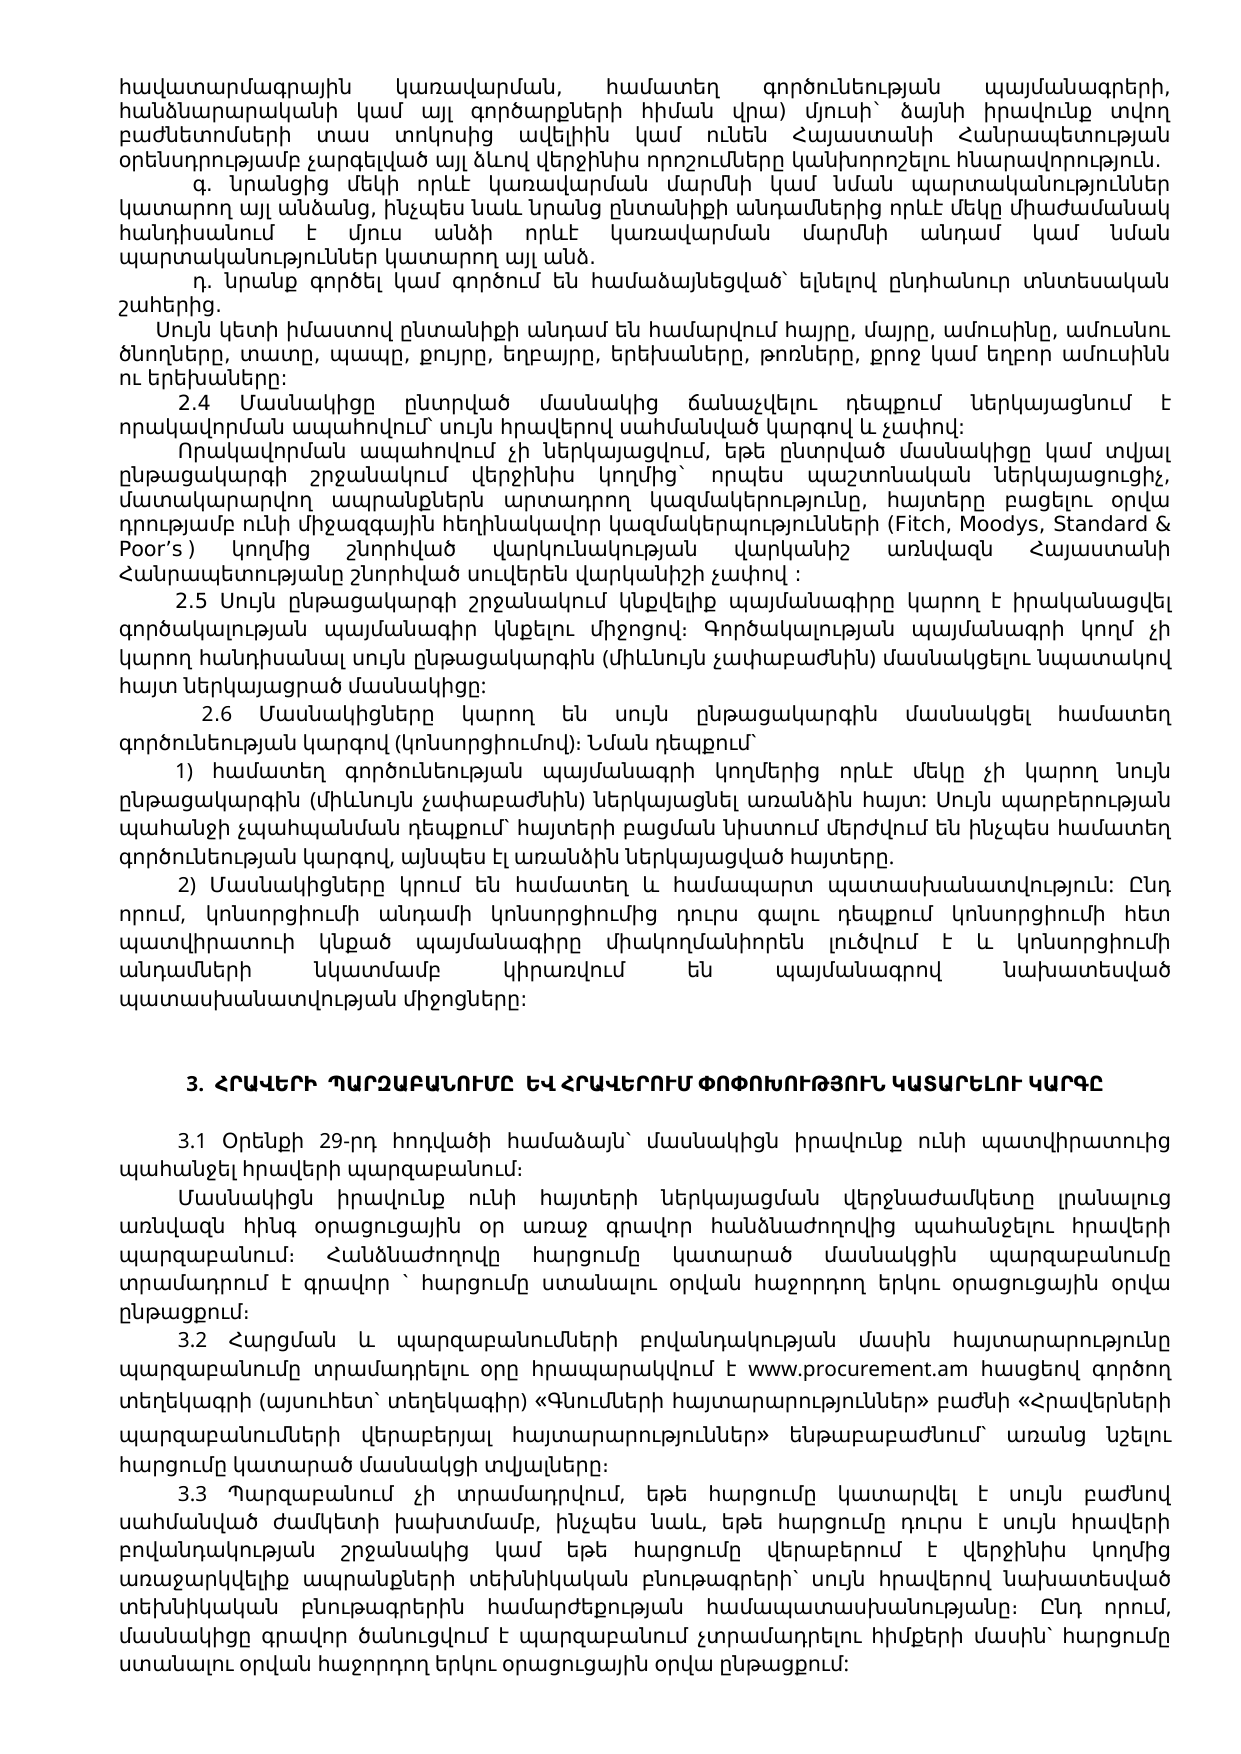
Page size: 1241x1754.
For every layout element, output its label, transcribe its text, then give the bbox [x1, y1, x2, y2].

text 2) Մասնակիցները կրում են համատեղ և համապարտ պատասխանատվություն: Ընդ որում, կոնսորցիումի անդամի կոնսորցիումից դուրս գալու դեպքում կոնսորցիումի հետ պատվիրատուի կնքած պայմանագիրը միակողմանիորեն լուծվում է և կոնսորցիումի անդամների նկատմամբ կիրառվում են պայմանագրով նախատեսված պատասխանատվության միջոցները: [118, 870, 1171, 1012]
text 3. ՀՐԱՎԵՐԻ ՊԱՐԶԱԲԱՆՈՒՄԸ ԵՎ ՀՐԱՎԵՐՈՒՄ ՓՈՓՈԽՈՒԹՅՈՒՆ ԿԱՏԱՐԵԼՈՒ ԿԱՐԳԸ [118, 1069, 1171, 1098]
text 2.5 Սույն ընթացակարգի շրջանակում կնքվելիք պայմանագիրը կարող է իրականացվել գործակալության պայմանագիր կնքելու միջոցով։ Գործակալության պայմանագրի կողմ չի կարող հանդիսանալ սույն ընթացակարգին (միևնույն չափաբաժնին) մասնակցելու նպատակով հայտ ներկայացրած մասնակիցը: [118, 586, 1171, 699]
text 2.6 Մասնակիցները կարող են սույն ընթացակարգին մասնակցել համատեղ գործունեության կարգով (կոնսորցիումով)։ Նման դեպքում` [118, 699, 1171, 756]
text 3.2 Հարցման և պարզաբանումների բովանդակության մասին հայտարարությունը պարզաբանումը տրամադրելու օրը հրապարակվում է www.procurement.am հասցեով գործող տեղեկագրի (այսուհետ` տեղեկագիր) «Գնումների հայտարարություններ» բաժնի «Հրավերների պարզաբանումների վերաբերյալ հայտարարություններ» ենթաբաբաժնում` առանց նշելու հարցումը կատարած մասնակցի տվյալները։ [118, 1325, 1171, 1479]
text դ. նրանք գործել կամ գործում են համաձայնեցված՝ ելնելով ընդհանուր տնտեսական շահերից. [118, 269, 1171, 318]
text Մասնակիցն իրավունք ունի հայտերի ներկայացման վերջնաժամկետը լրանալուց առնվազն հինգ օրացուցային օր առաջ գրավոր հանձնաժողովից պահանջելու հրավերի պարզաբանում։ Հանձնաժողովը հարցումը կատարած մասնակցին պարզաբանումը տրամադրում է գրավոր ` հարցումը ստանալու օրվան հաջորդող երկու օրացուցային օրվա ընթացքում։ [118, 1183, 1171, 1325]
text 3.1 Օրենքի 29-րդ հոդվածի համաձայն` մասնակիցն իրավունք ունի պատվիրատուից պահանջել հրավերի պարզաբանում։ [118, 1126, 1171, 1183]
text Որակավորման ապահովում չի ներկայացվում, եթե ընտրված մասնակիցը կամ տվյալ ընթացակարգի շրջանակում վերջինիս կողմից` որպես պաշտոնական ներկայացուցիչ, մատակարարվող ապրանքներն արտադրող կազմակերությունը, հայտերը բացելու օրվա դրությամբ ունի միջազգային հեղինակավոր կազմակերպությունների (Fitch, Moodys, Standard & Poor’s ) կողմից շնորհված վարկունակության վարկանիշ առնվազն Հայաստանի Հանրապետությանը շնորհված սուվերեն վարկանիշի չափով : [118, 439, 1171, 586]
text 3.3 Պարզաբանում չի տրամադրվում, եթե հարցումը կատարվել է սույն բաժնով սահմանված ժամկետի խախտմամբ, ինչպես նաև, եթե հարցումը դուրս է սույն հրավերի բովանդակության շրջանակից կամ եթե հարցումը վերաբերում է վերջինիս կողմից առաջարկվելիք ապրանքների տեխնիկական բնութագրերի` սույն հրավերով նախատեսված տեխնիկական բնութագրերին համարժեքության համապատասխանությանը։ Ընդ որում, մասնակիցը գրավոր ծանուցվում է պարզաբանում չտրամադրելու հիմքերի մասին` հարցումը ստանալու օրվան հաջորդող երկու օրացուցային օրվա ընթացքում: [118, 1479, 1171, 1678]
text 2.4 Մասնակիցը ընտրված մասնակից ճանաչվելու դեպքում ներկայացնում է որակավորման ապահովում՝ սույն հրավերով սահմանված կարգով և չափով: [118, 391, 1171, 439]
text գ. նրանցից մեկի որևէ կառավարման մարմնի կամ նման պարտականություններ կատարող այլ անձանց, ինչպես նաև նրանց ընտանիքի անդամներից որևէ մեկը միաժամանակ հանդիսանում է մյուս անձի որևէ կառավարման մարմնի անդամ կամ նման պարտականություններ կատարող այլ անձ. [118, 172, 1171, 269]
text Սույն կետի իմաստով ընտանիքի անդամ են համարվում հայրը, մայրը, ամուսինը, ամուսնու ծնողները, տատը, պապը, քույրը, եղբայրը, երեխաները, թոռները, քրոջ կամ եղբոր ամուսինն ու երեխաները: [118, 318, 1171, 391]
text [118, 75, 1171, 172]
text 1) համատեղ գործունեության պայմանագրի կողմերից որևէ մեկը չի կարող նույն ընթացակարգին (միևնույն չափաբաժնին) ներկայացնել առանձին հայտ: Սույն պարբերության պահանջի չպահպանման դեպքում` հայտերի բացման նիստում մերժվում են ինչպես համատեղ գործունեության կարգով, այնպես էլ առանձին ներկայացված հայտերը. [118, 756, 1171, 870]
